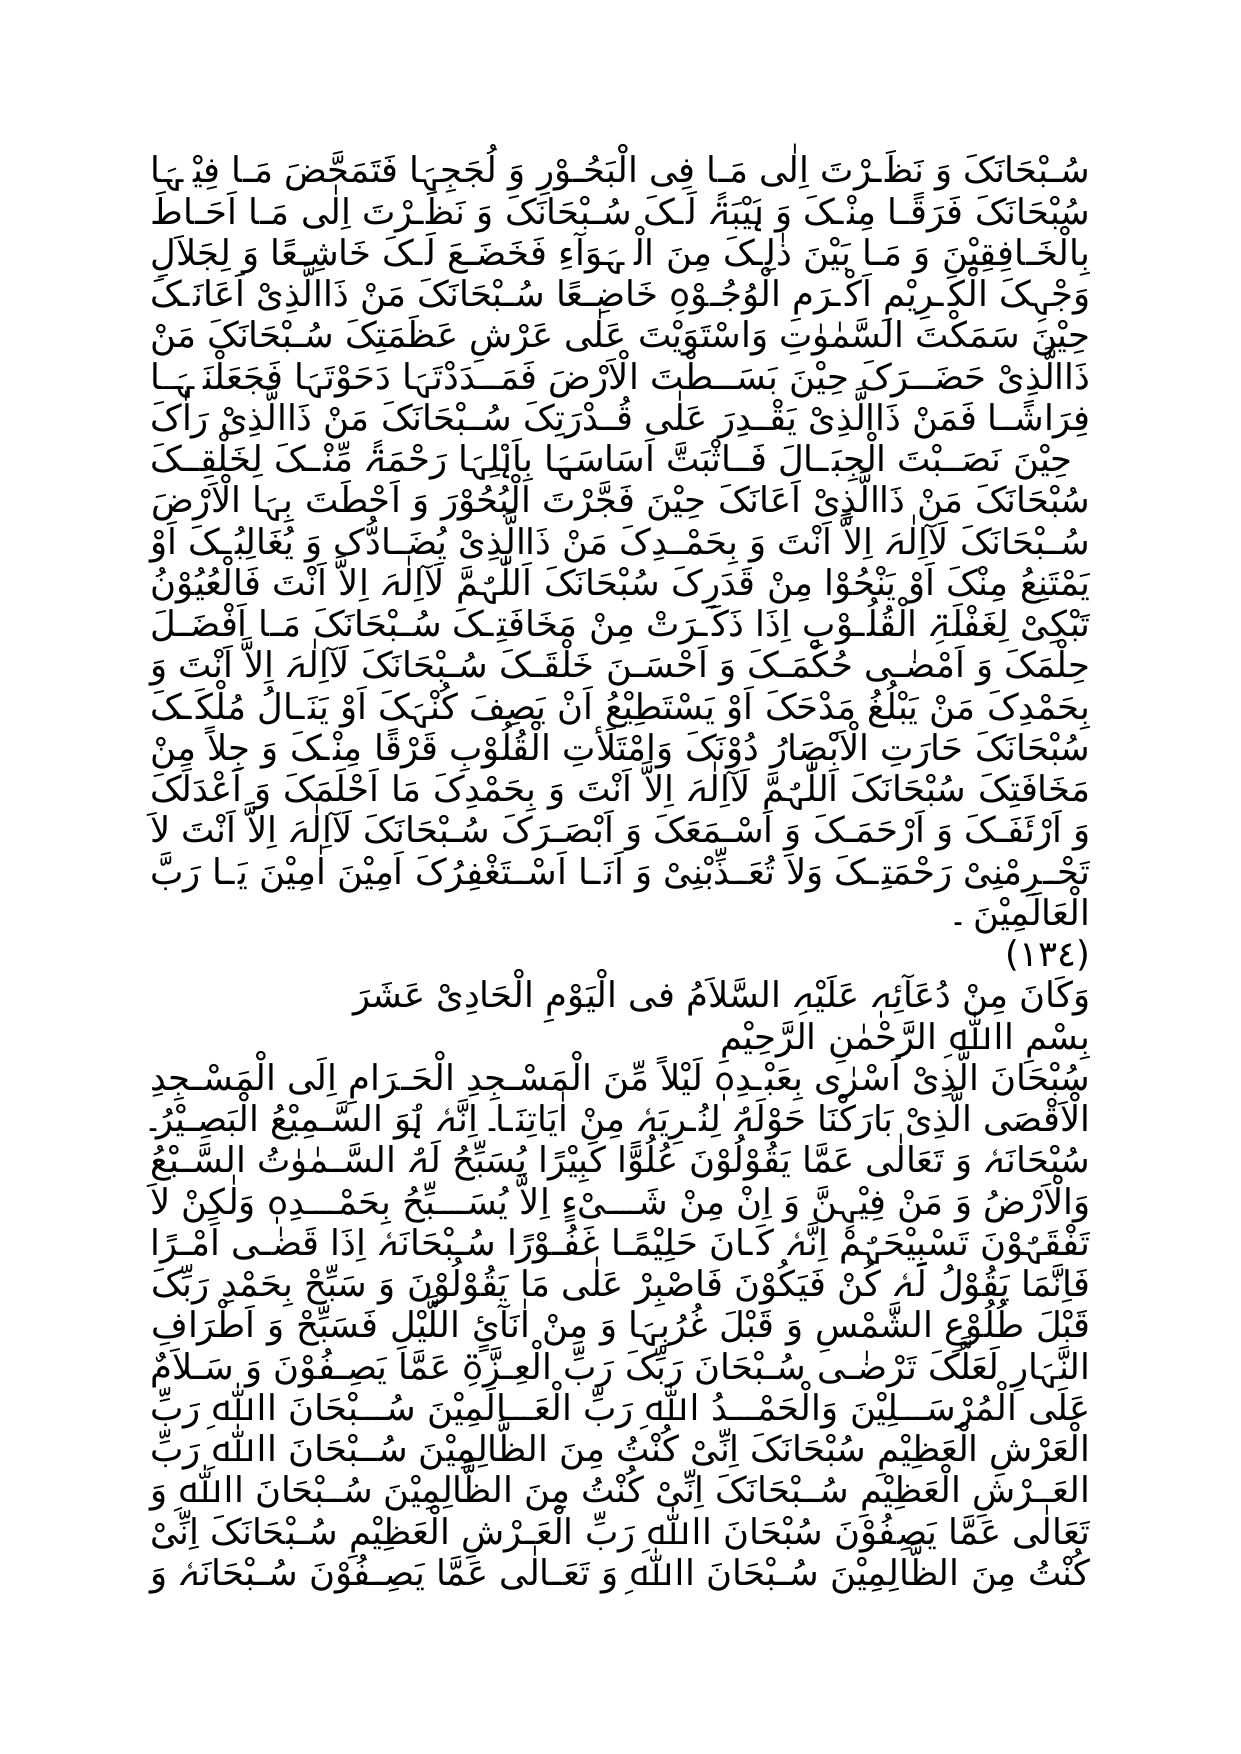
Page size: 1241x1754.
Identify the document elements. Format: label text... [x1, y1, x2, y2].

text وَکَانَ مِنْ دُعَآئِہٖ عَلَیْہِ السَّلاَمُ فی الْیَوْمِ الْحَادِیْ عَشَرَ [150, 975, 1090, 1016]
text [150, 1057, 1090, 1594]
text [150, 150, 1090, 934]
text (١٣٤) [150, 934, 1090, 975]
text بِسْمِ اﷲِ الرَّحْمٰنِ الرَّحِیْمِ [150, 1016, 1090, 1057]
